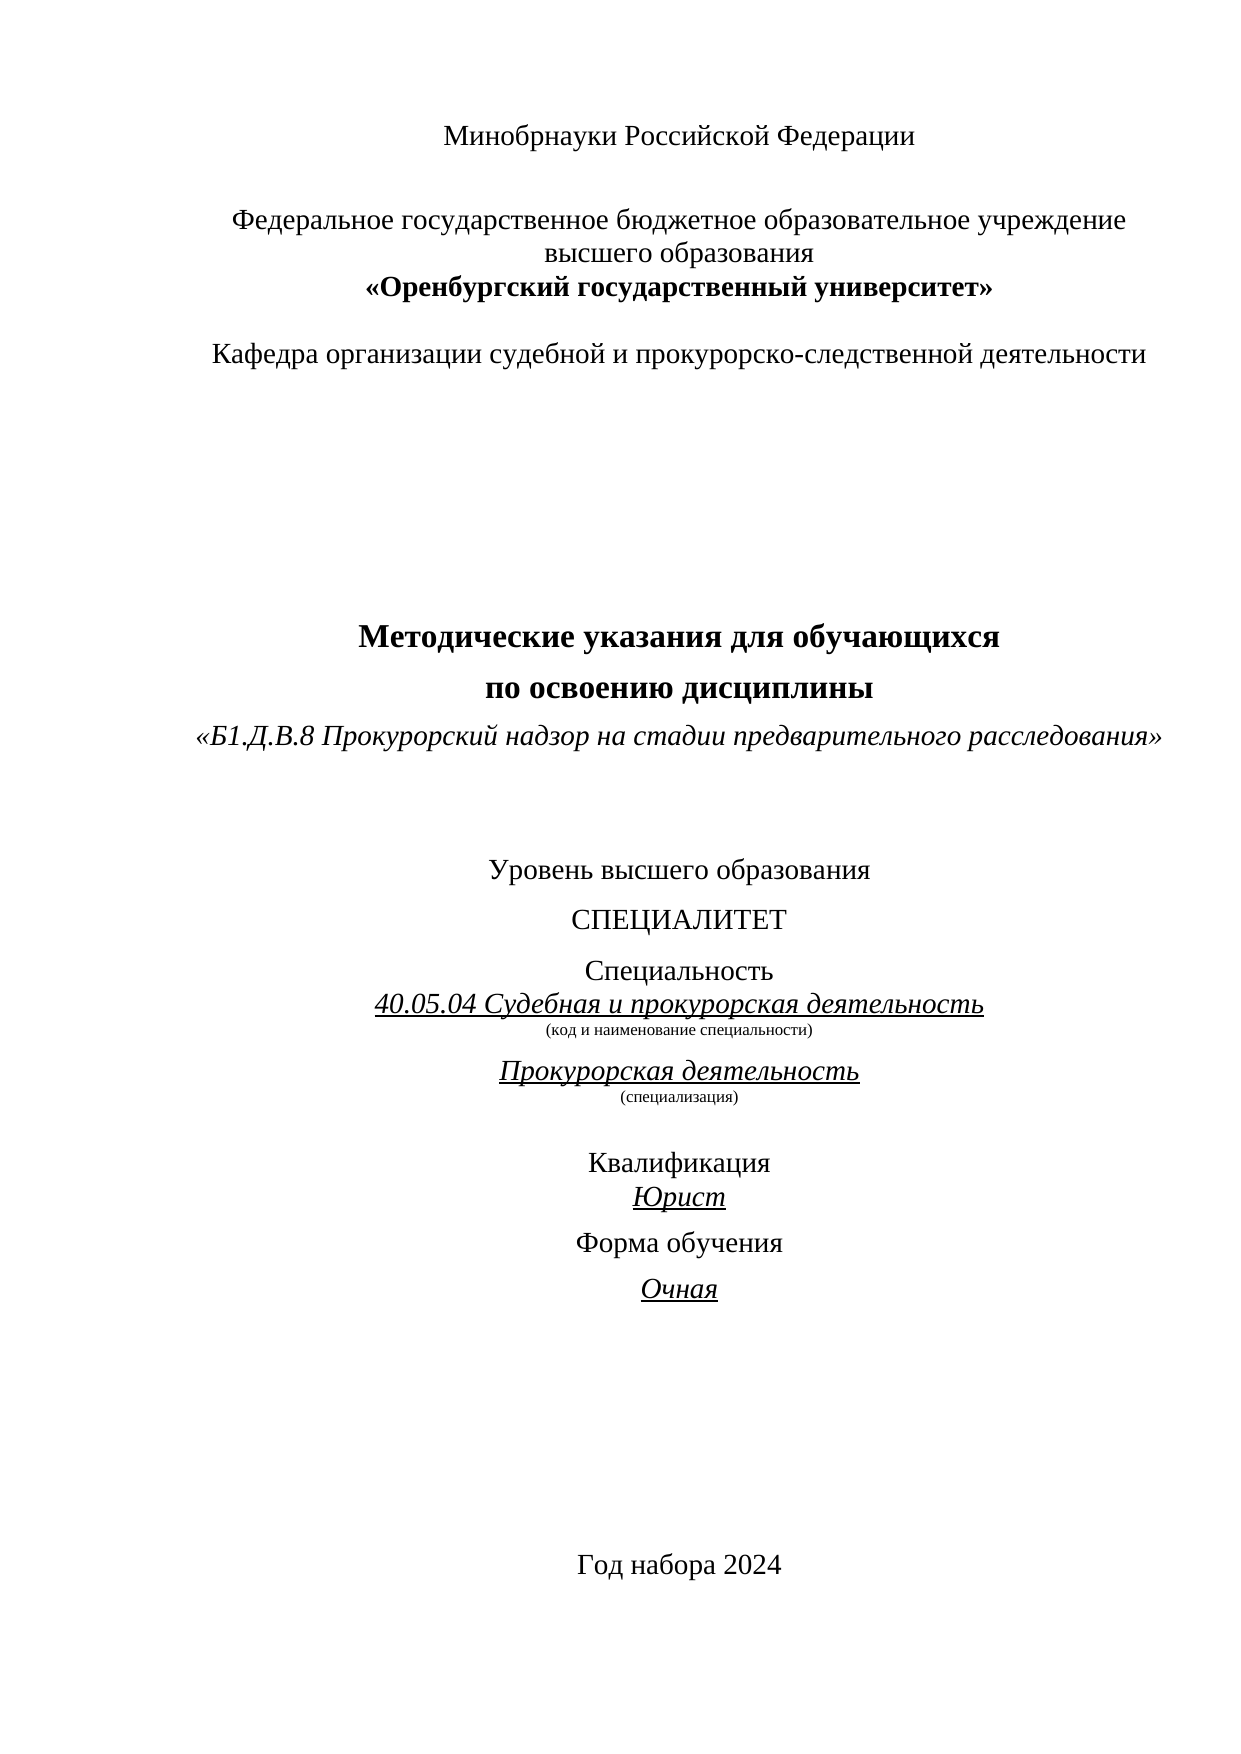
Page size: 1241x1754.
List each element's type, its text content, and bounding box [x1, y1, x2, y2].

text (код и наименование специальности) [177, 1020, 1181, 1053]
text Очная [177, 1271, 1181, 1304]
text по освоению дисциплины [177, 667, 1181, 705]
text Квалификация [177, 1145, 1181, 1179]
text 40.05.04 Судебная и прокурорская деятельность [177, 986, 1181, 1020]
text «Оренбургский государственный университет» [177, 269, 1181, 303]
text Методические указания для обучающихся [177, 616, 1181, 654]
text Прокурорская деятельность [177, 1053, 1181, 1087]
text СПЕЦИАЛИТЕТ [177, 902, 1181, 936]
text Кафедра организации судебной и прокурорско-следственной деятельности [177, 336, 1181, 370]
text высшего образования [177, 236, 1181, 269]
text Форма обучения [177, 1225, 1181, 1258]
text Юрист [177, 1179, 1181, 1212]
text (специализация) [177, 1087, 1181, 1120]
text Федеральное государственное бюджетное образовательное учреждение [177, 202, 1181, 236]
text «Б1.Д.В.8 Прокурорский надзор на стадии предварительного расследования» [177, 718, 1181, 751]
text Уровень высшего образования [177, 852, 1181, 886]
text Год набора 2024 [177, 1547, 1181, 1581]
text Минобрнауки Российской Федерации [177, 118, 1181, 152]
text Специальность [177, 953, 1181, 986]
